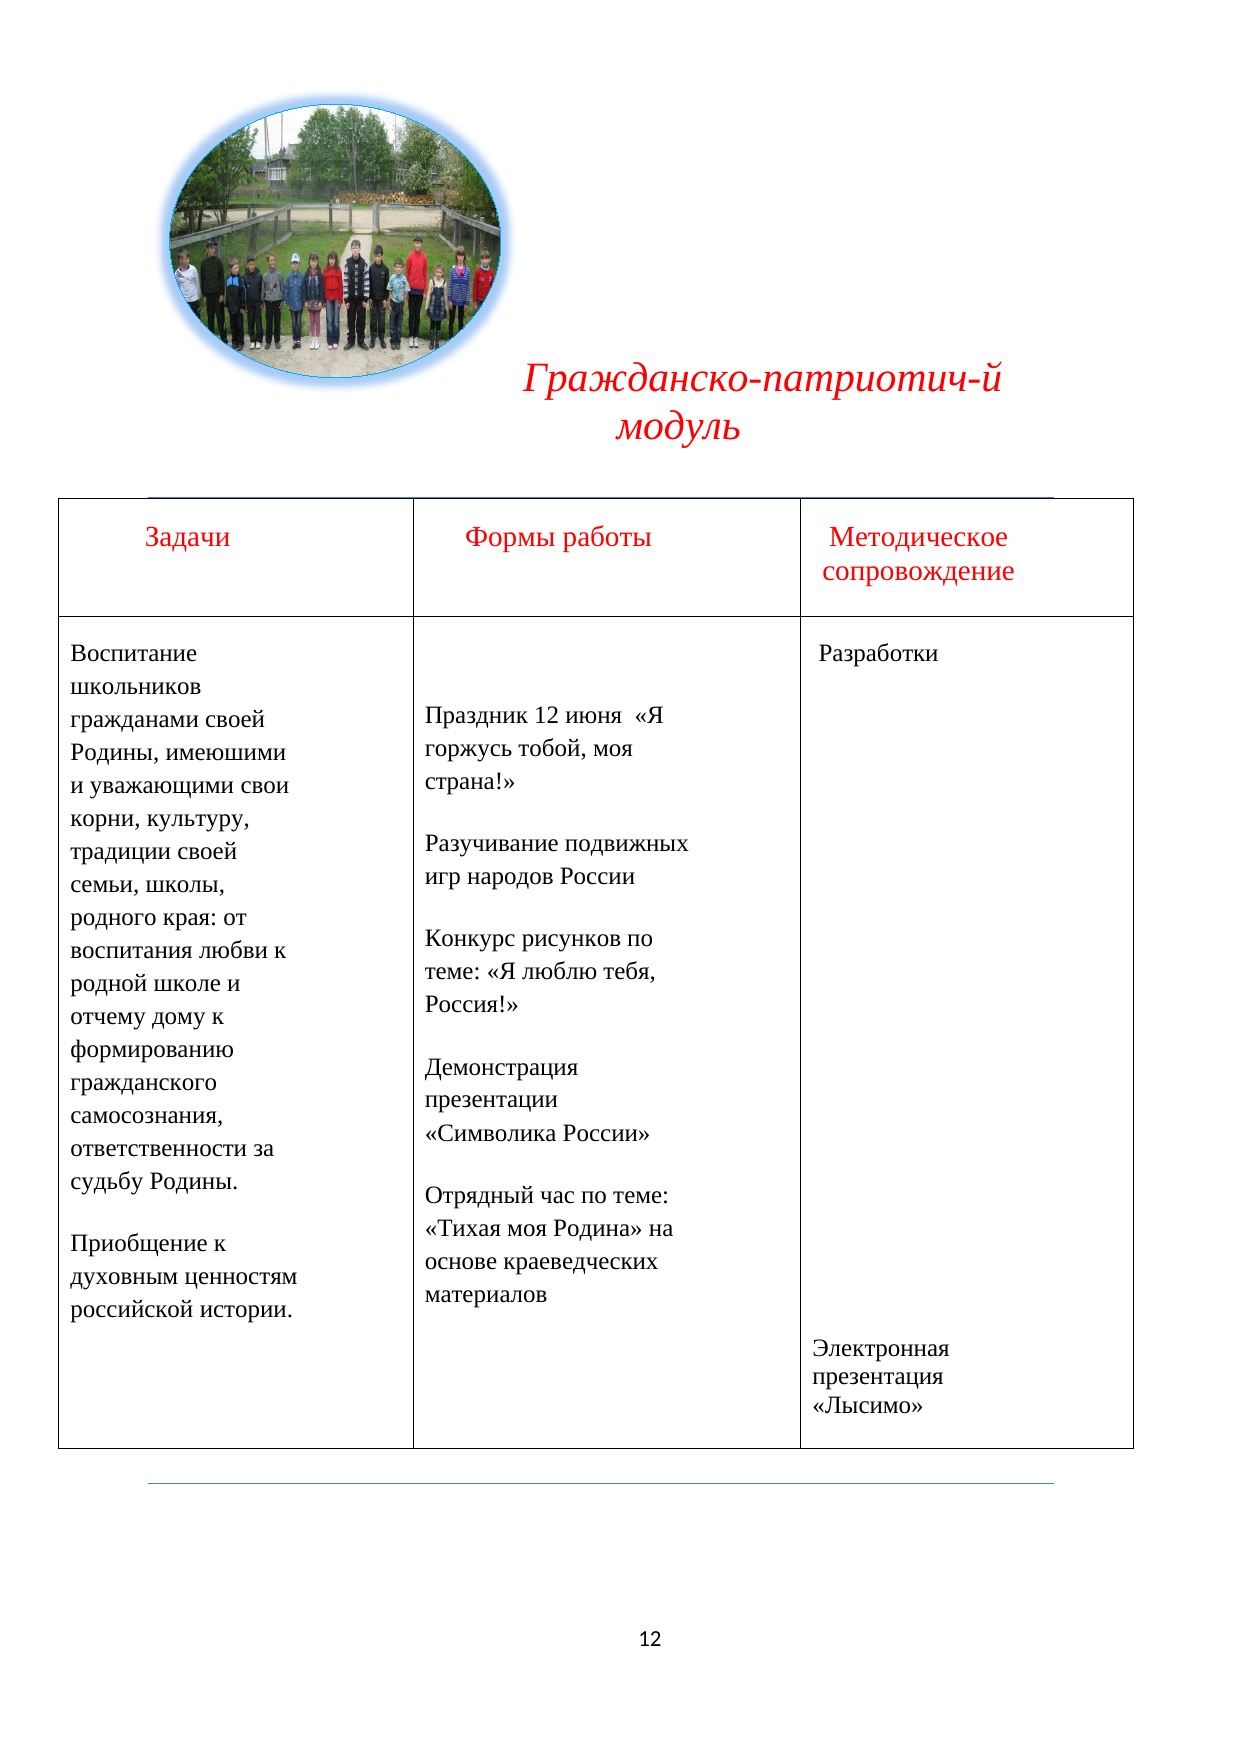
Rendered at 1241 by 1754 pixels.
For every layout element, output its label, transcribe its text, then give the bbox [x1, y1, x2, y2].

table_cell Праздник 12 июня «Я горжусь тобой, моя страна!» Разучивание подвижных игр народов России Конкурс рисунков по теме: «Я люблю тебя, Россия!» Демонстрация презентации «Символика России» Отрядный час по теме: «Тихая моя Родина» на основе краеведческих материалов [414, 617, 800, 1448]
table_header Методическое сопровождение [801, 499, 1133, 616]
table_header Формы работы [414, 499, 800, 616]
table_cell Воспитание школьников гражданами своей Родины, имеюшими и уважающими свои корни, культуру, традиции своей семьи, школы, родного края: от воспитания любви к родной школе и отчему дому к формированию гражданского самосознания, ответственности за судьбу Родины. Приобщение к духовным ценностям российской истории. [59, 617, 413, 1448]
table_cell Разработки Электронная презентация «Лысимо» [801, 617, 1133, 1448]
text модуль [148, 401, 1054, 449]
picture [171, 106, 499, 376]
table_header Задачи [59, 499, 413, 616]
